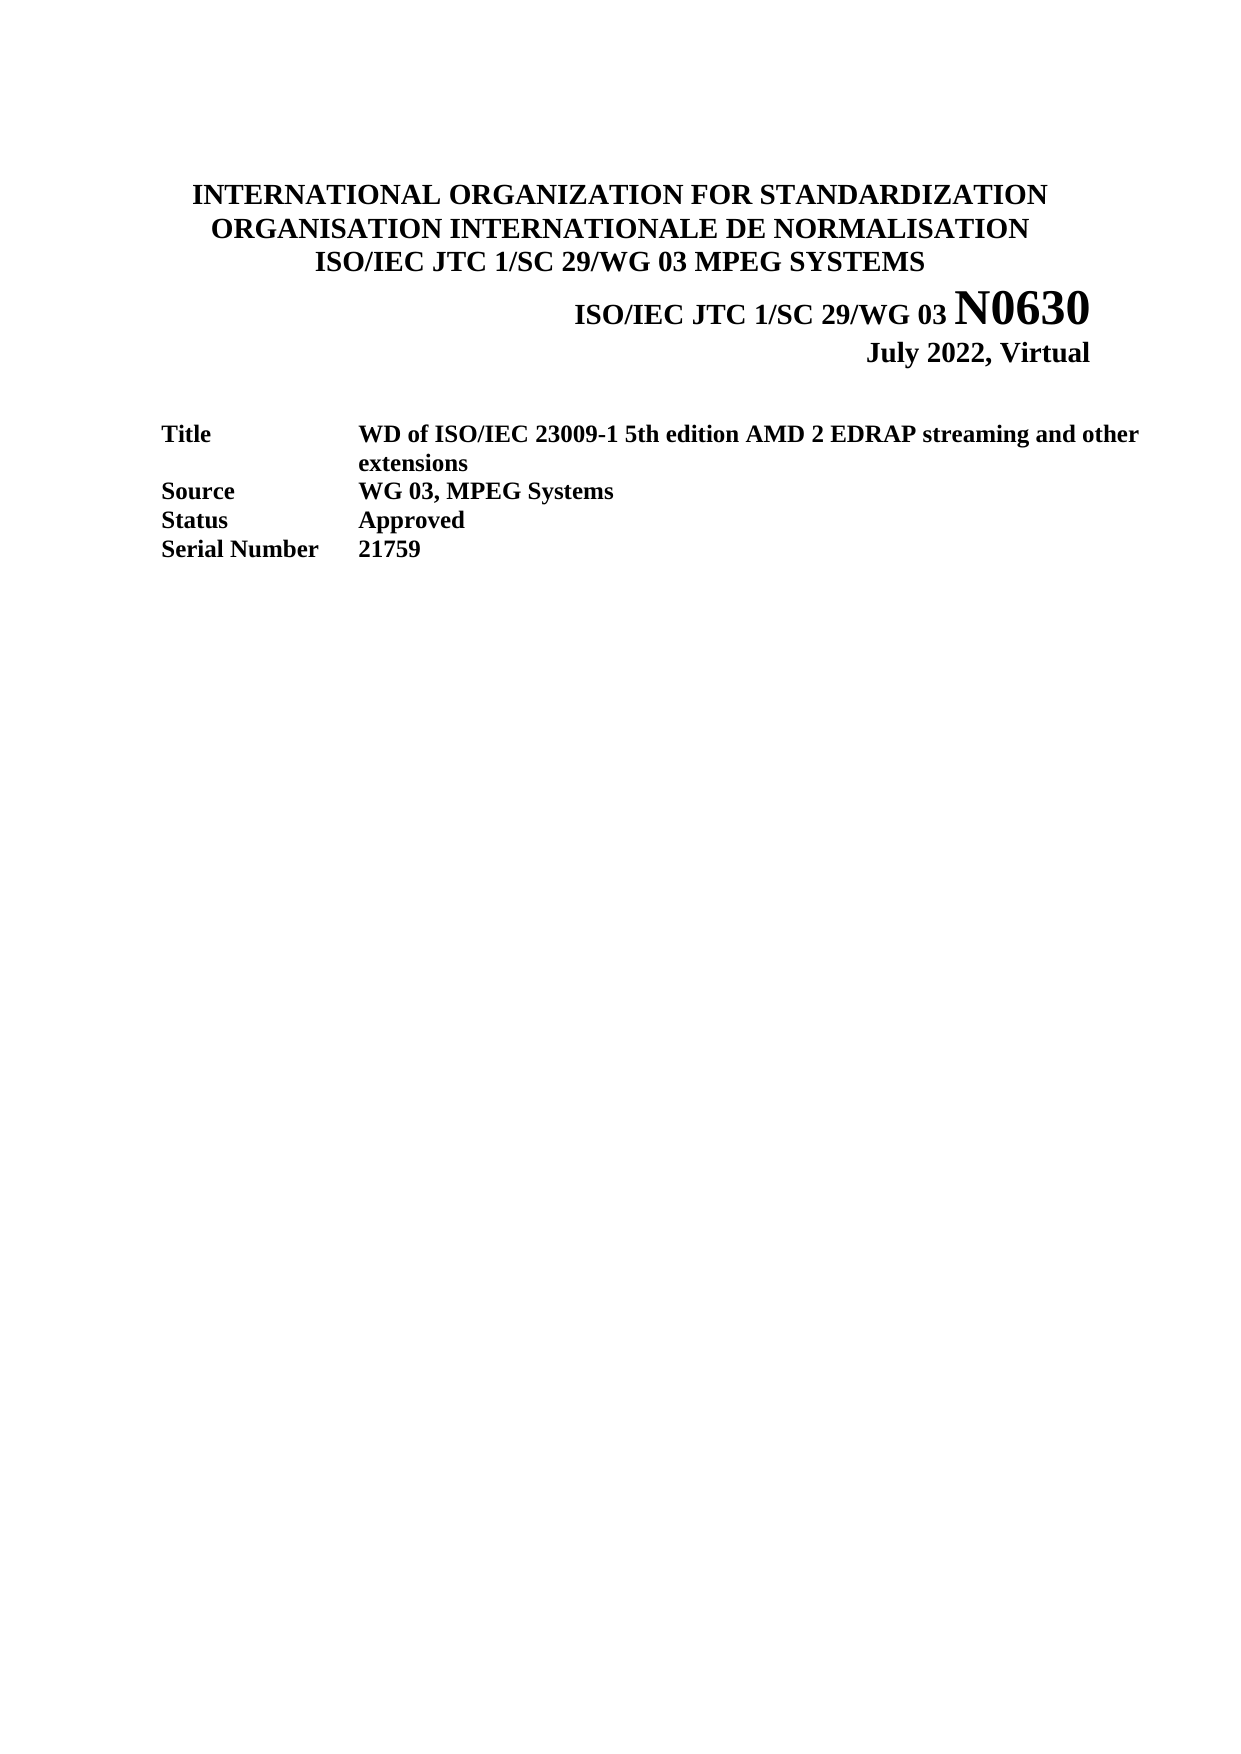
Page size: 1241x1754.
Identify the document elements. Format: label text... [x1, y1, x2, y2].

table_cell Approved [347, 505, 1209, 534]
text ISO/IEC JTC 1/SC 29/WG 03 MPEG SYSTEMS [150, 244, 1090, 278]
text July 2022, Virtual [150, 335, 1090, 369]
text ISO/IEC JTC 1/SC 29/WG 03 N0630 [150, 278, 1090, 335]
text INTERNATIONAL ORGANIZATION FOR STANDARDIZATION [150, 177, 1090, 211]
table_cell Serial Number [150, 534, 347, 563]
table_cell Status [150, 505, 347, 534]
text ORGANISATION INTERNATIONALE DE NORMALISATION [150, 211, 1090, 244]
table_cell WG 03, MPEG Systems [347, 476, 1209, 505]
table_cell Source [150, 476, 347, 505]
table_cell 21759 [347, 534, 1209, 563]
table_header Title [150, 419, 347, 476]
table_header WD of ISO/IEC 23009-1 5th edition AMD 2 EDRAP streaming and other extensions [347, 419, 1209, 476]
